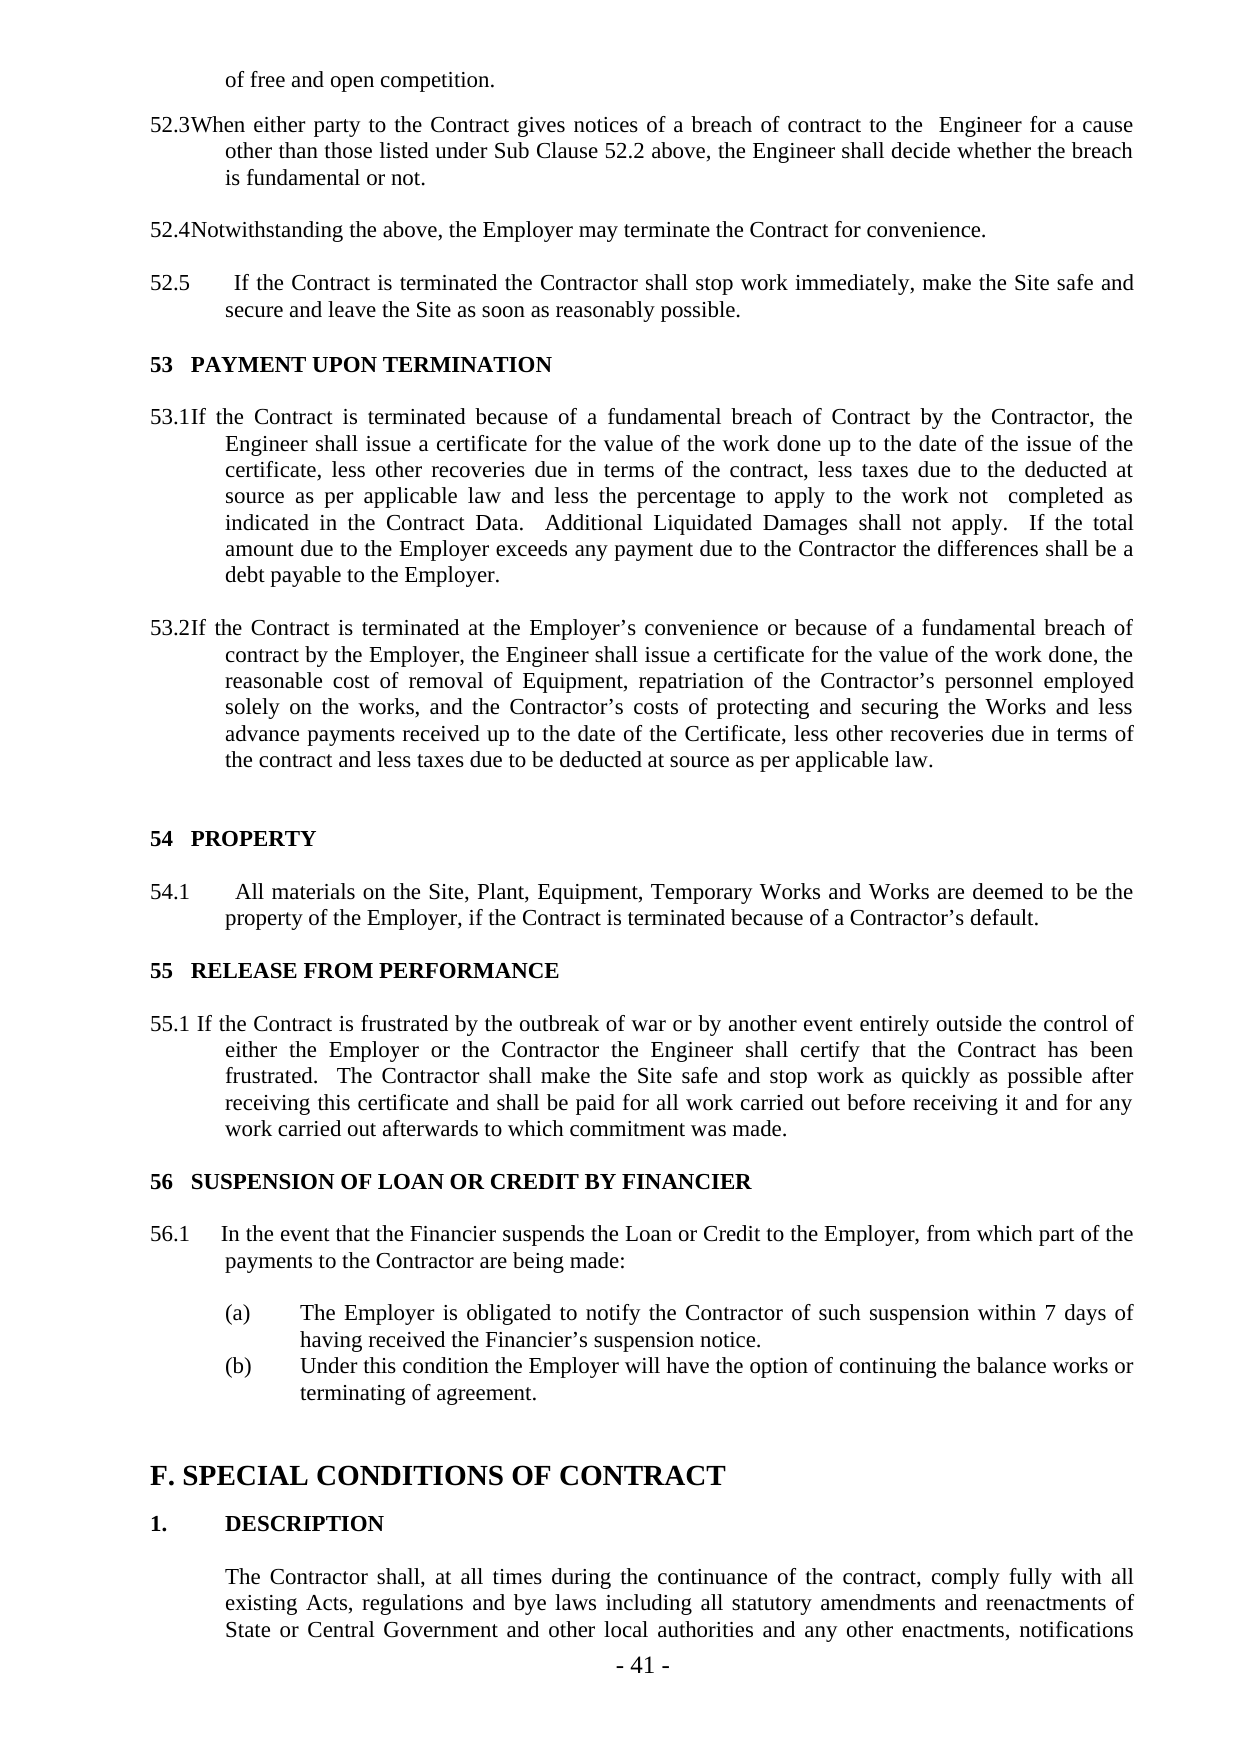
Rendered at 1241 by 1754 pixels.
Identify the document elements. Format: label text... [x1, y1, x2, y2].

list DESCRIPTION [150, 1510, 1135, 1537]
list Notwithstanding the above, the Employer may terminate the Contract for convenience. [150, 217, 1135, 243]
text 55.1 If the Contract is frustrated by the outbreak of war or by another event entirely outside the control of either the Employer or the Contractor the Engineer shall certify that the Contract has been frustrated. The Contractor shall make the Site safe and stop work as quickly as possible after receiving this certificate and shall be paid for all work carried out before receiving it and for any work carried out afterwards to which commitment was made. [150, 1009, 1135, 1141]
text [225, 66, 1135, 92]
text F. SPECIAL CONDITIONS OF CONTRACT [150, 1458, 1135, 1491]
list PROPERTY [150, 825, 1135, 851]
list If the Contract is terminated the Contractor shall stop work immediately, make the Site safe and secure and leave the Site as soon as reasonably possible. [150, 269, 1135, 322]
list SUSPENSION OF LOAN OR CREDIT BY FINANCIER [150, 1168, 1135, 1194]
text (a) The Employer is obligated to notify the Contractor of such suspension within 7 days of having received the Financier’s suspension notice. [225, 1299, 1135, 1352]
text (b) Under this condition the Employer will have the option of continuing the balance works or terminating of agreement. [225, 1352, 1135, 1405]
list If the Contract is terminated because of a fundamental breach of Contract by the Contractor, the Engineer shall issue a certificate for the value of the work done up to the date of the issue of the certificate, less other recoveries due in terms of the contract, less taxes due to the deducted at source as per applicable law and less the percentage to apply to the work not completed as indicated in the Contract Data. Additional Liquidated Damages shall not apply. If the total amount due to the Employer exceeds any payment due to the Contractor the differences shall be a debt payable to the Employer. [150, 403, 1135, 588]
list All materials on the Site, Plant, Equipment, Temporary Works and Works are deemed to be the property of the Employer, if the Contract is terminated because of a Contractor’s default. [150, 878, 1135, 931]
list In the event that the Financier suspends the Loan or Credit to the Employer, from which part of the payments to the Contractor are being made: [150, 1220, 1135, 1273]
list RELEASE FROM PERFORMANCE [150, 957, 1135, 983]
list If the Contract is terminated at the Employer’s convenience or because of a fundamental breach of contract by the Employer, the Engineer shall issue a certificate for the value of the work done, the reasonable cost of removal of Equipment, repatriation of the Contractor’s personnel employed solely on the works, and the Contractor’s costs of protecting and securing the Works and less advance payments received up to the date of the Certificate, less other recoveries due in terms of the contract and less taxes due to be deducted at source as per applicable law. [150, 614, 1135, 772]
list PAYMENT UPON TERMINATION [150, 351, 1135, 377]
list When either party to the Contract gives notices of a breach of contract to the Engineer for a cause other than those listed under Sub Clause 52.2 above, the Engineer shall decide whether the breach is fundamental or not. [150, 111, 1135, 190]
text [225, 1563, 1135, 1642]
